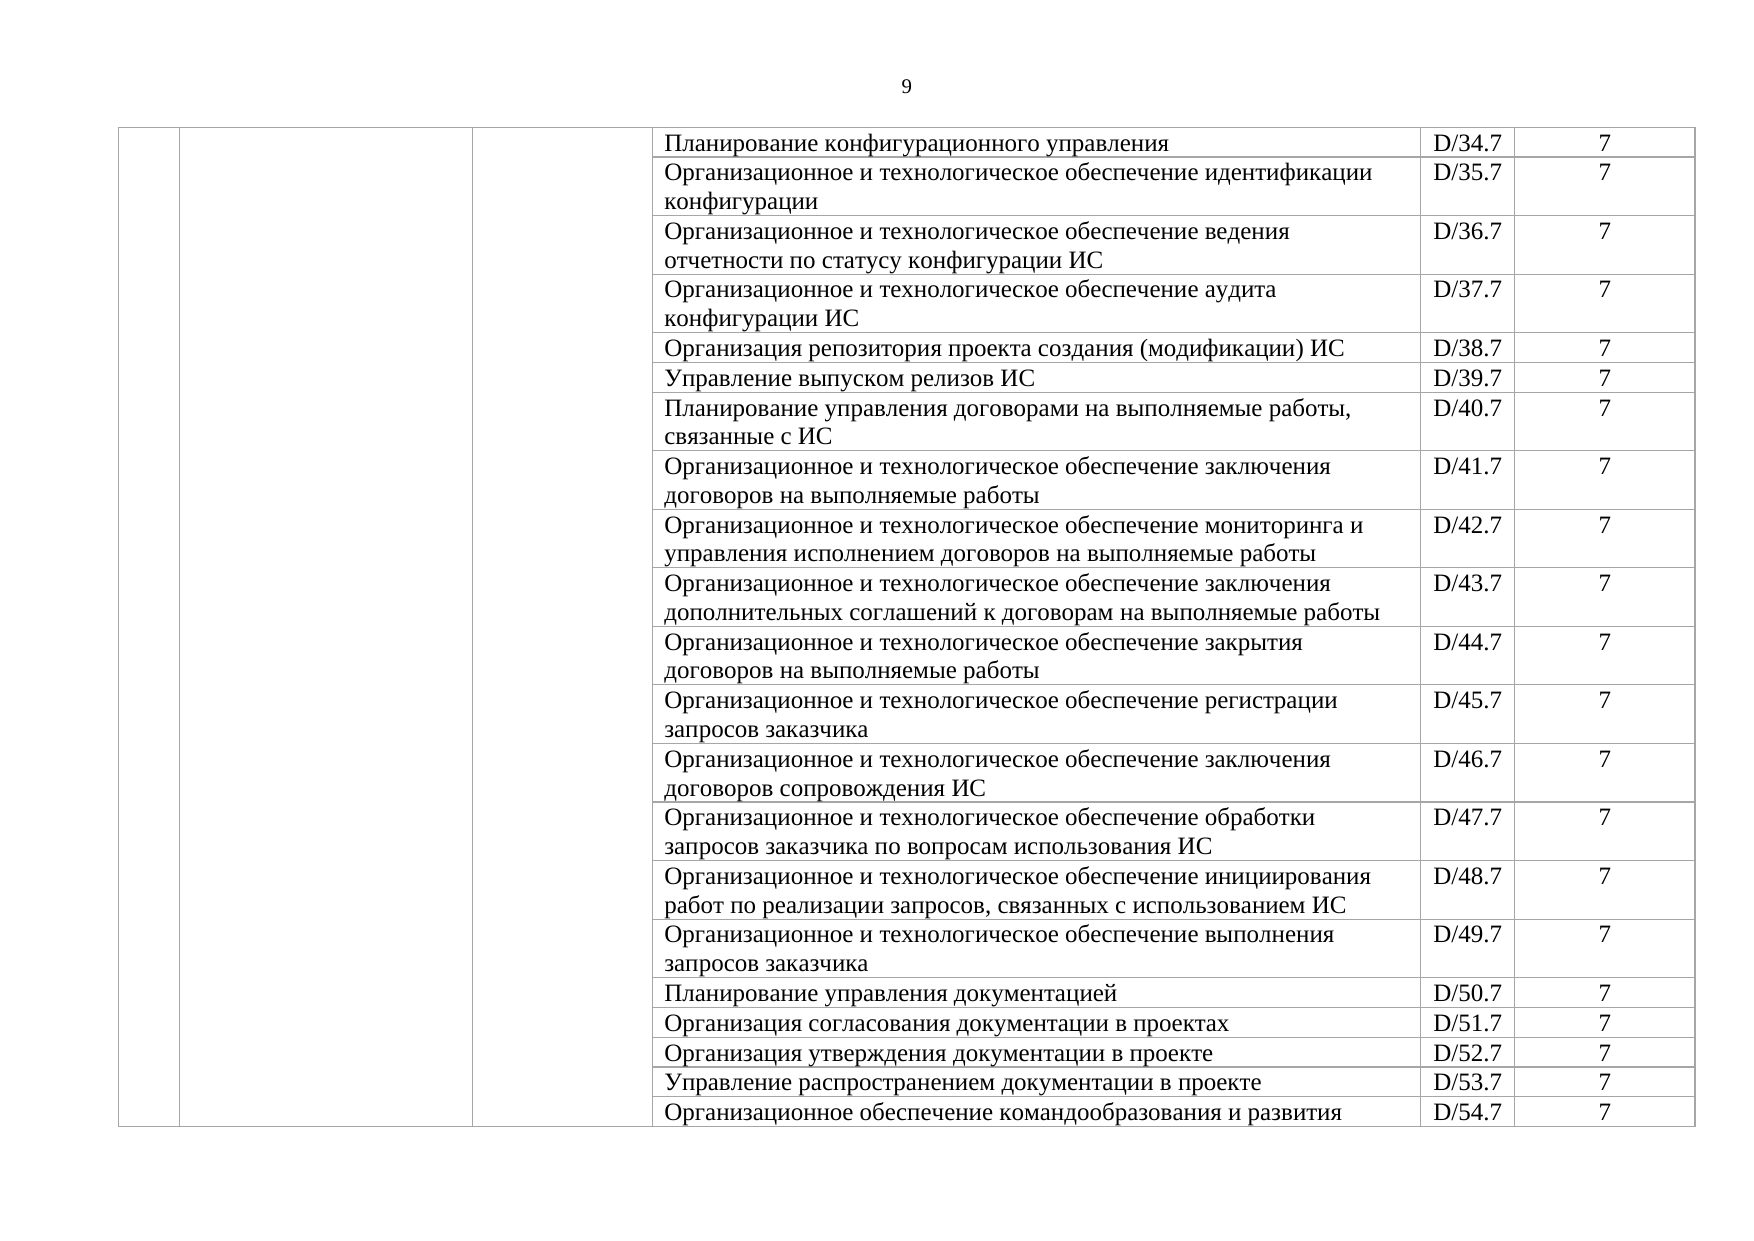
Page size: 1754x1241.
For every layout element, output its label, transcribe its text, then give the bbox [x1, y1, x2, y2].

table_cell 7 [1515, 1008, 1694, 1037]
table_cell Организационное и технологическое обеспечение закрытия договоров на выполняемые работы [653, 627, 1420, 684]
table_cell D/52.7 [1421, 1038, 1514, 1066]
table_cell 7 [1515, 1038, 1694, 1066]
table_cell D/41.7 [1421, 451, 1514, 509]
table_cell D/50.7 [1421, 978, 1514, 1007]
table_cell Организация утверждения документации в проекте [653, 1038, 1420, 1066]
table_cell 7 [1515, 627, 1694, 684]
table_cell 7 [1515, 803, 1694, 860]
table_cell Организационное и технологическое обеспечение мониторинга и управления исполнением договоров на выполняемые работы [653, 510, 1420, 567]
table_cell Организационное и технологическое обеспечение обработки запросов заказчика по вопросам использования ИС [653, 803, 1420, 860]
table_cell Организационное и технологическое обеспечение аудита конфигурации ИС [653, 275, 1420, 332]
table_cell D/45.7 [1421, 685, 1514, 743]
table_cell Планирование управления документацией [653, 978, 1420, 1007]
table_cell Управление выпуском релизов ИС [653, 363, 1420, 392]
table_cell Организационное и технологическое обеспечение регистрации запросов заказчика [653, 685, 1420, 743]
table_cell D/49.7 [1421, 920, 1514, 977]
table_cell 7 [1515, 1068, 1694, 1096]
table_cell Организационное и технологическое обеспечение ведения отчетности по статусу конфигурации ИС [653, 216, 1420, 273]
table_cell 7 [1515, 333, 1694, 362]
table_cell D/51.7 [1421, 1008, 1514, 1037]
table_cell D/46.7 [1421, 744, 1514, 801]
table_cell Организационное и технологическое обеспечение идентификации конфигурации [653, 158, 1420, 215]
table_cell D/44.7 [1421, 627, 1514, 684]
table_cell D/39.7 [1421, 363, 1514, 392]
table_cell Организационное и технологическое обеспечение инициирования работ по реализации запросов, связанных с использованием ИС [653, 861, 1420, 918]
table_cell 7 [1515, 216, 1694, 273]
table_cell Организационное и технологическое обеспечение заключения договоров на выполняемые работы [653, 451, 1420, 509]
table_cell 7 [1515, 685, 1694, 743]
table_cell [653, 1097, 1420, 1126]
table_cell 7 [1515, 158, 1694, 215]
table_cell Организационное и технологическое обеспечение выполнения запросов заказчика [653, 920, 1420, 977]
table_cell D/35.7 [1421, 158, 1514, 215]
table_cell Управление распространением документации в проекте [653, 1068, 1420, 1096]
table_cell Организационное и технологическое обеспечение заключения договоров сопровождения ИС [653, 744, 1420, 801]
table_cell Организация репозитория проекта создания (модификации) ИС [653, 333, 1420, 362]
table_cell D/38.7 [1421, 333, 1514, 362]
table_cell D/54.7 [1421, 1097, 1514, 1126]
table_cell 7 [1515, 1097, 1694, 1126]
table_cell D/47.7 [1421, 803, 1514, 860]
table_cell 7 [1515, 128, 1694, 156]
table_cell 7 [1515, 275, 1694, 332]
table_cell 7 [1515, 568, 1694, 626]
table_cell Планирование управления договорами на выполняемые работы, связанные с ИС [653, 393, 1420, 450]
table_cell 7 [1515, 363, 1694, 392]
table_cell 7 [1515, 744, 1694, 801]
table_cell D/40.7 [1421, 393, 1514, 450]
table_cell D/48.7 [1421, 861, 1514, 918]
table_cell D/34.7 [1421, 128, 1514, 156]
table_cell D/42.7 [1421, 510, 1514, 567]
table_cell Организационное и технологическое обеспечение заключения дополнительных соглашений к договорам на выполняемые работы [653, 568, 1420, 626]
table_cell D/37.7 [1421, 275, 1514, 332]
table_cell 7 [1515, 510, 1694, 567]
table_cell Планирование конфигурационного управления [653, 128, 1420, 156]
table_cell 7 [1515, 451, 1694, 509]
table_cell 7 [1515, 920, 1694, 977]
table_cell D/36.7 [1421, 216, 1514, 273]
table_cell 7 [1515, 393, 1694, 450]
table_cell Организация согласования документации в проектах [653, 1008, 1420, 1037]
table_cell 7 [1515, 861, 1694, 918]
table_cell D/43.7 [1421, 568, 1514, 626]
table_cell D/53.7 [1421, 1068, 1514, 1096]
table_cell 7 [1515, 978, 1694, 1007]
